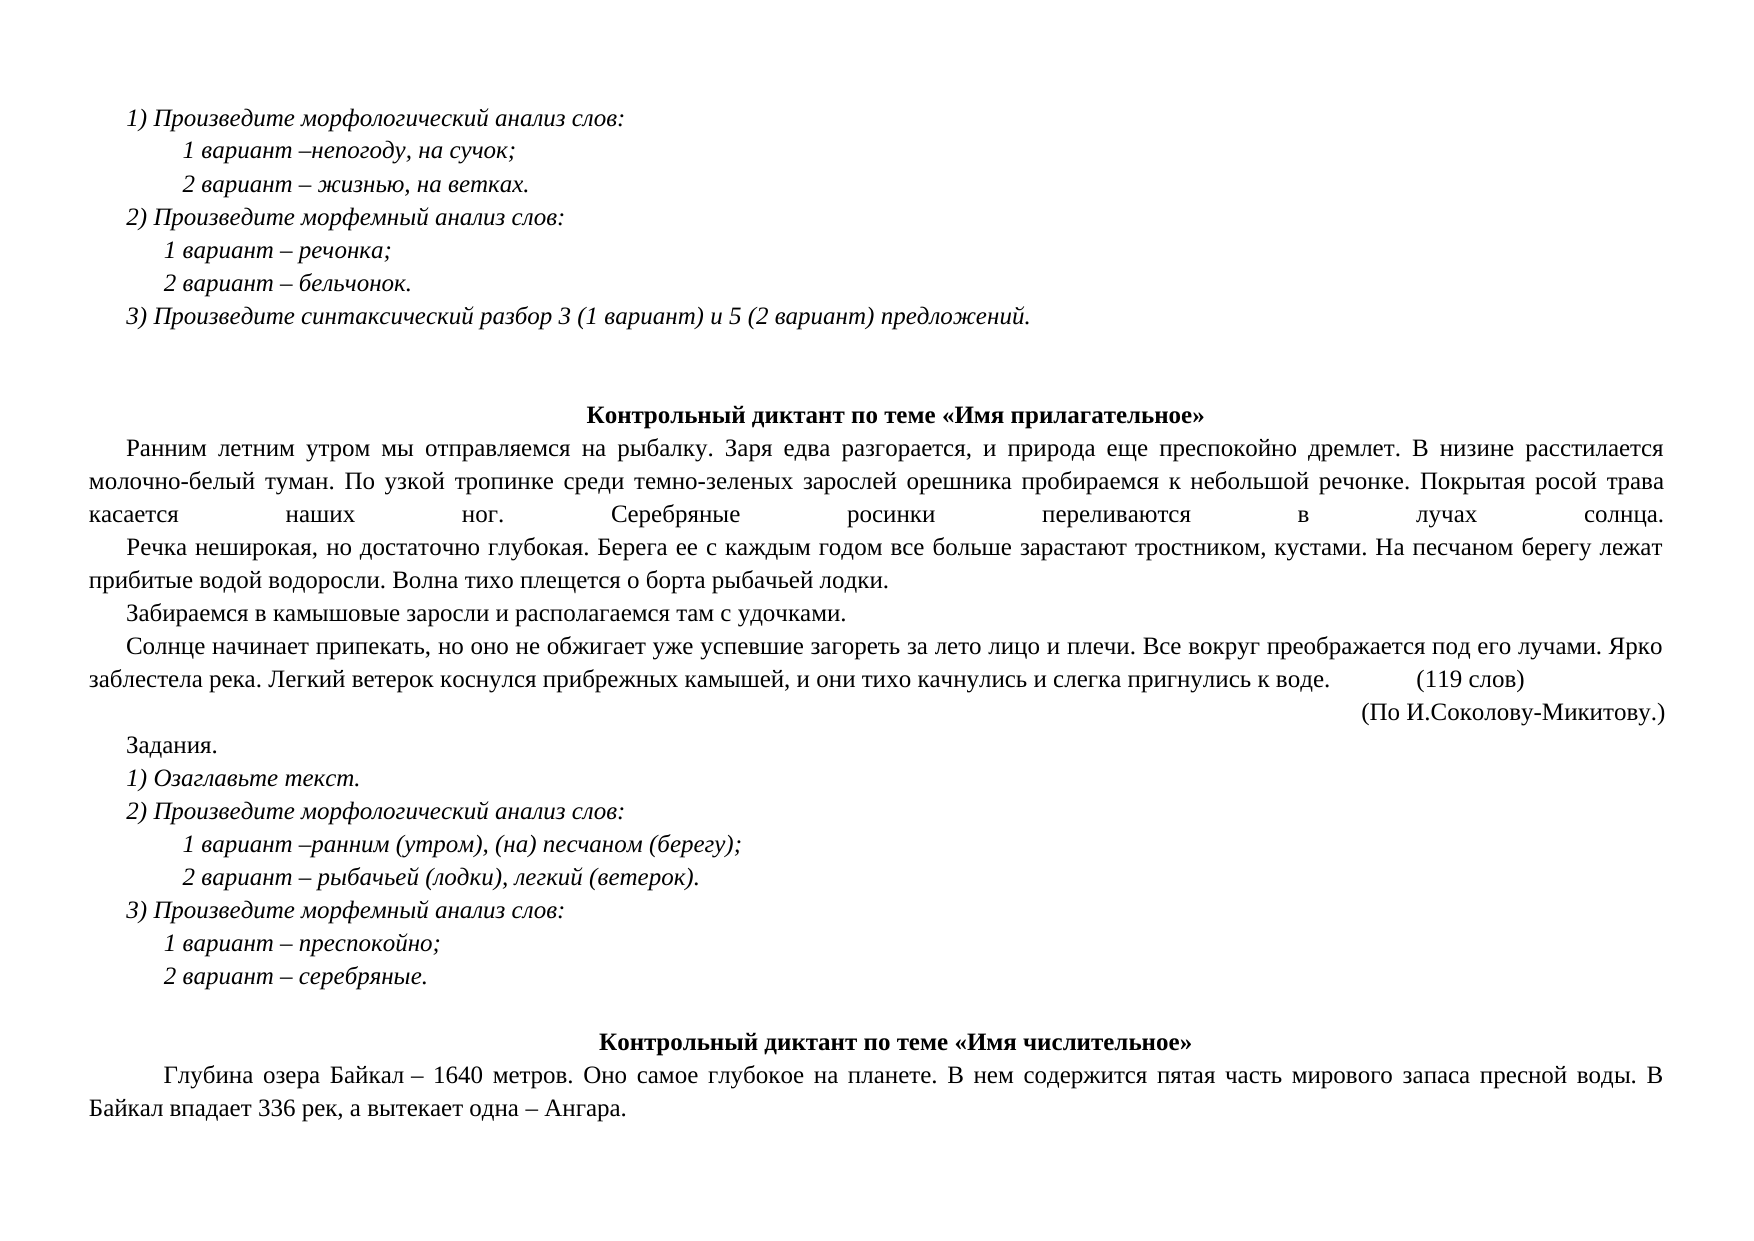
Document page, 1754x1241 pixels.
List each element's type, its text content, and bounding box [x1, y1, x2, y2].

text 2 вариант – жизнью, на ветках. [89, 169, 1665, 197]
text Солнце начинает припекать, но оно не обжигает уже успевшие загореть за лето лицо и плечи. Все вокруг преображается под его лучами. Ярко заблестела река. Легкий ветерок коснулся прибрежных камышей, и они тихо качнулись и слегка пригнулись к воде. (119 слов) [89, 631, 1665, 693]
text 2 вариант – бельчонок. [89, 268, 1665, 296]
text 2) Произведите морфемный анализ слов: [89, 202, 1665, 230]
text Задания. [89, 730, 1665, 759]
text 2 вариант – серебряные. [89, 961, 1665, 990]
text 1 вариант – преспокойно; [89, 928, 1665, 957]
text 1) Произведите морфологический анализ слов: [89, 103, 1665, 131]
text 3) Произведите синтаксический разбор 3 (1 вариант) и 5 (2 вариант) предложений. [89, 301, 1665, 329]
text 3) Произведите морфемный анализ слов: [89, 895, 1665, 924]
text Забираемся в камышовые заросли и располагаемся там с удочками. [89, 598, 1665, 627]
text 1 вариант – речонка; [89, 235, 1665, 263]
text 2) Произведите морфологический анализ слов: [89, 796, 1665, 825]
text 1 вариант –непогоду, на сучок; [89, 136, 1665, 164]
text Глубина озера Байкал – 1640 метров. Оно самое глубокое на планете. В нем содержится пятая часть мирового запаса пресной воды. В Байкал впадает 336 рек, а вытекает одна – Ангара. [89, 1060, 1665, 1122]
text 2 вариант – рыбачьей (лодки), легкий (ветерок). [89, 862, 1665, 891]
text Контрольный диктант по теме «Имя прилагательное» [89, 400, 1665, 428]
text (По И.Соколову-Микитову.) [89, 697, 1665, 726]
text Контрольный диктант по теме «Имя числительное» [89, 1027, 1665, 1056]
text 1) Озаглавьте текст. [89, 763, 1639, 792]
text 1 вариант –ранним (утром), (на) песчаном (берегу); [89, 829, 1665, 858]
text Ранним летним утром мы отправляемся на рыбалку. Заря едва разгорается, и природа еще преспокойно дремлет. В низине расстилается молочно-белый туман. По узкой тропинке среди темно-зеленых зарослей орешника пробираемся к небольшой речонке. Покрытая росой трава касается наших ног. Серебряные росинки переливаются в лучах солнца. Речка неширокая, но достаточно глубокая. Берега ее с каждым годом все больше зарастают тростником, кустами. На песчаном берегу лежат прибитые водой водоросли. Волна тихо плещется о борта рыбачьей лодки. [89, 433, 1665, 594]
